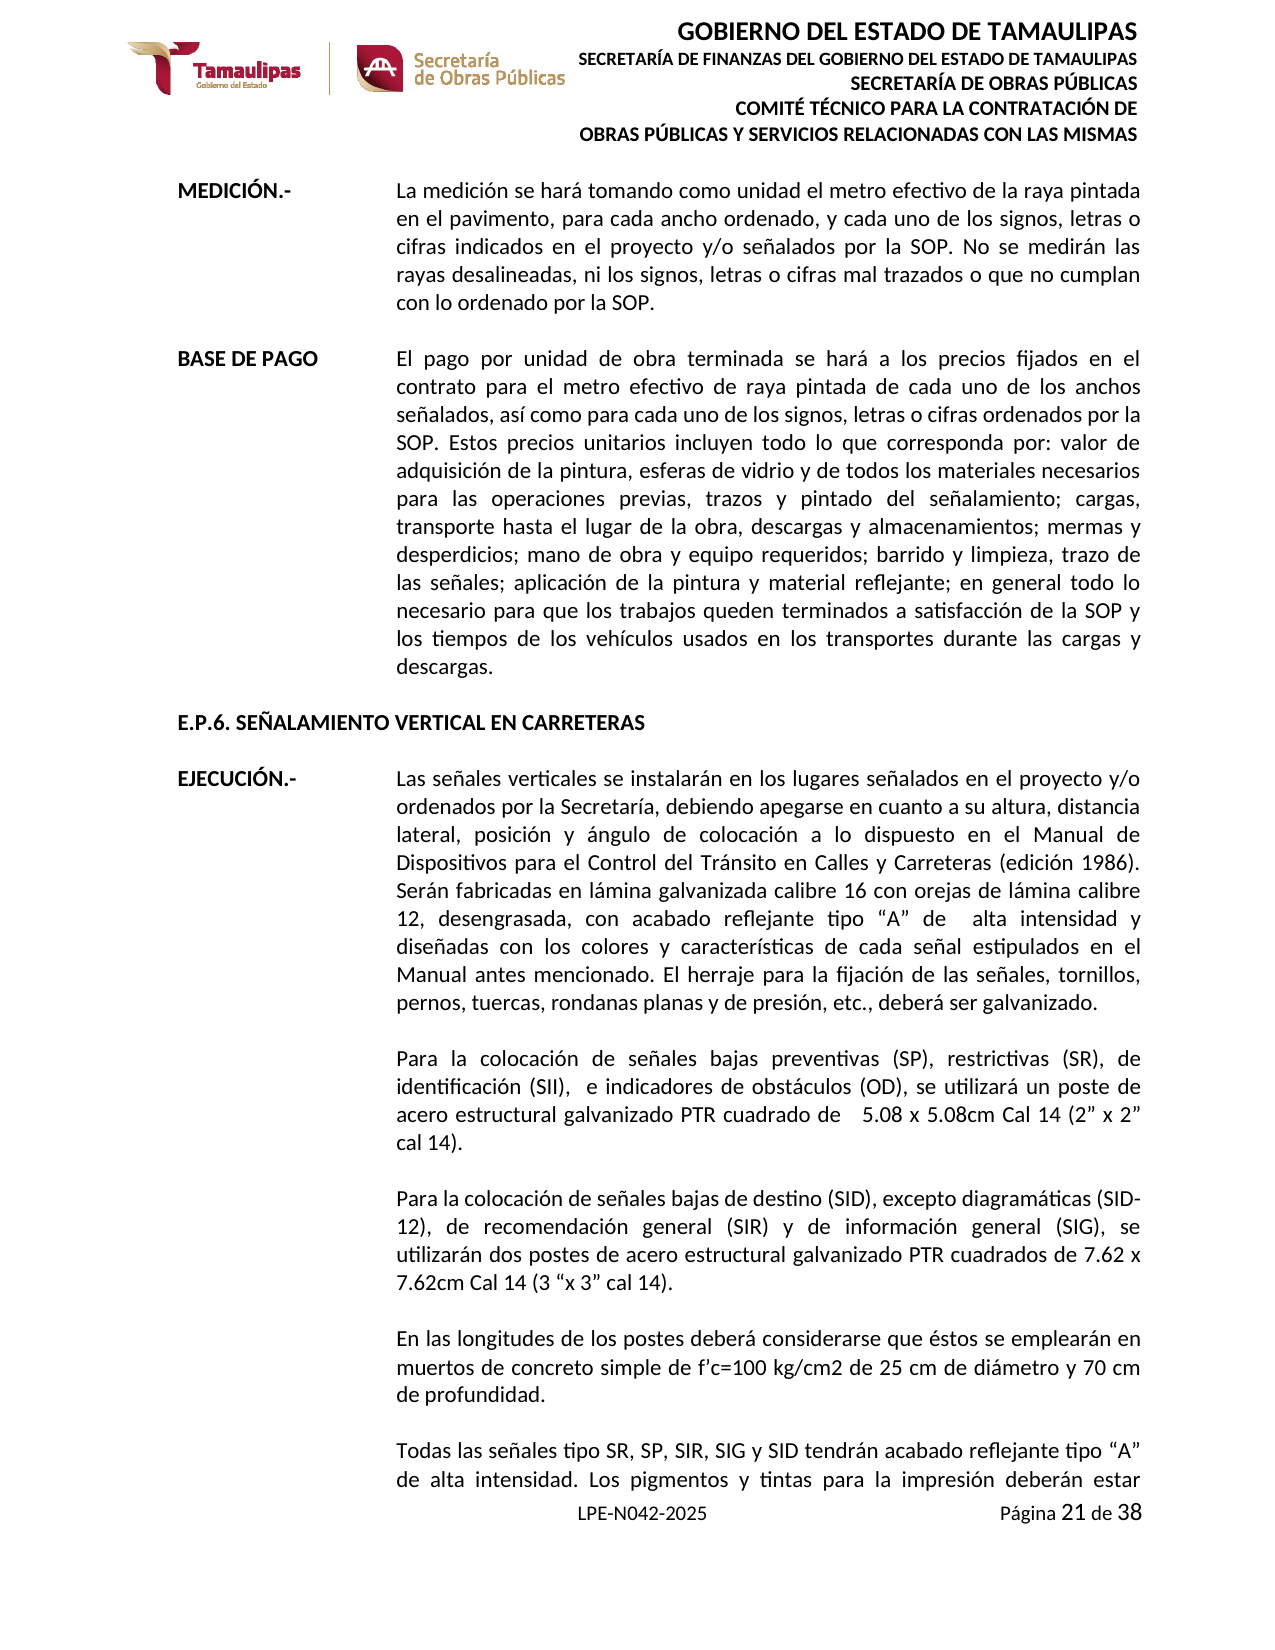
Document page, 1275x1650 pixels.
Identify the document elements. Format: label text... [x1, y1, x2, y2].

text Para la colocación de señales bajas de destino (SID), excepto diagramáticas (SID-12), de recomendación general (SIR) y de información general (SIG), se utilizarán dos postes de acero estructural galvanizado PTR cuadrados de 7.62 x 7.62cm Cal 14 (3 “x cal 14). [396, 1184, 1142, 1297]
subtitle E.P.6. SEÑALAMIENTO VERTICAL EN CARRETERAS [177, 708, 1142, 736]
text En las longitudes de los postes deberá considerarse que éstos se emplearán en muertos de concreto simple de f’c=100 kg/cm2 de de diámetro y de profundidad. [396, 1324, 1142, 1409]
text EJECUCIÓN.- Las señales verticales se instalarán en los lugares señalados en el proyecto y/o ordenados por la Secretaría, debiendo apegarse en cuanto a su altura, distancia lateral, posición y ángulo de colocación a lo dispuesto en el Manual de Dispositivos para el Control del Tránsito en Calles y Carreteras (edición 1986). Serán fabricadas en lámina galvanizada calibre 16 con orejas de lámina calibre 12, desengrasada, con acabado reflejante tipo “A” de alta intensidad y diseñadas con los colores y características de cada señal estipulados en el Manual antes mencionado. El herraje para la fijación de las señales, tornillos, pernos, tuercas, rondanas planas y de presión, etc., deberá ser galvanizado. [177, 764, 1142, 1016]
text BASE DE PAGO El pago por unidad de obra terminada se hará a los precios fijados en el contrato para el metro efectivo de raya pintada de cada uno de los anchos señalados, así como para cada uno de los signos, letras o cifras ordenados por la SOP. Estos precios unitarios incluyen todo lo que corresponda por: valor de adquisición de la pintura, esferas de vidrio y de todos los materiales necesarios para las operaciones previas, trazos y pintado del señalamiento; cargas, transporte hasta el lugar de la obra, descargas y almacenamientos; mermas y desperdicios; mano de obra y equipo requeridos; barrido y limpieza, trazo de las señales; aplicación de la pintura y material reflejante; en general todo lo necesario para que los trabajos queden terminados a satisfacción de la SOP y los tiempos de los vehículos usados en los transportes durante las cargas y descargas. [177, 344, 1142, 680]
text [396, 1437, 1142, 1493]
text MEDICIÓN.- La medición se hará tomando como unidad el metro efectivo de la raya pintada en el pavimento, para cada ancho ordenado, y cada uno de los signos, letras o cifras indicados en el proyecto y/o señalados por la SOP. No se medirán las rayas desalineadas, ni los signos, letras o cifras mal trazados o que no cumplan con lo ordenado por la SOP. [177, 176, 1142, 316]
picture [120, 19, 657, 111]
text Para la colocación de señales bajas preventivas (SP), restrictivas (SR), de identificación (SII), e indicadores de obstáculos (OD), se utilizará un poste de acero estructural galvanizado PTR cuadrado de 5.08 x 5.08cm Cal 14 ( x cal 14). [396, 1044, 1142, 1156]
